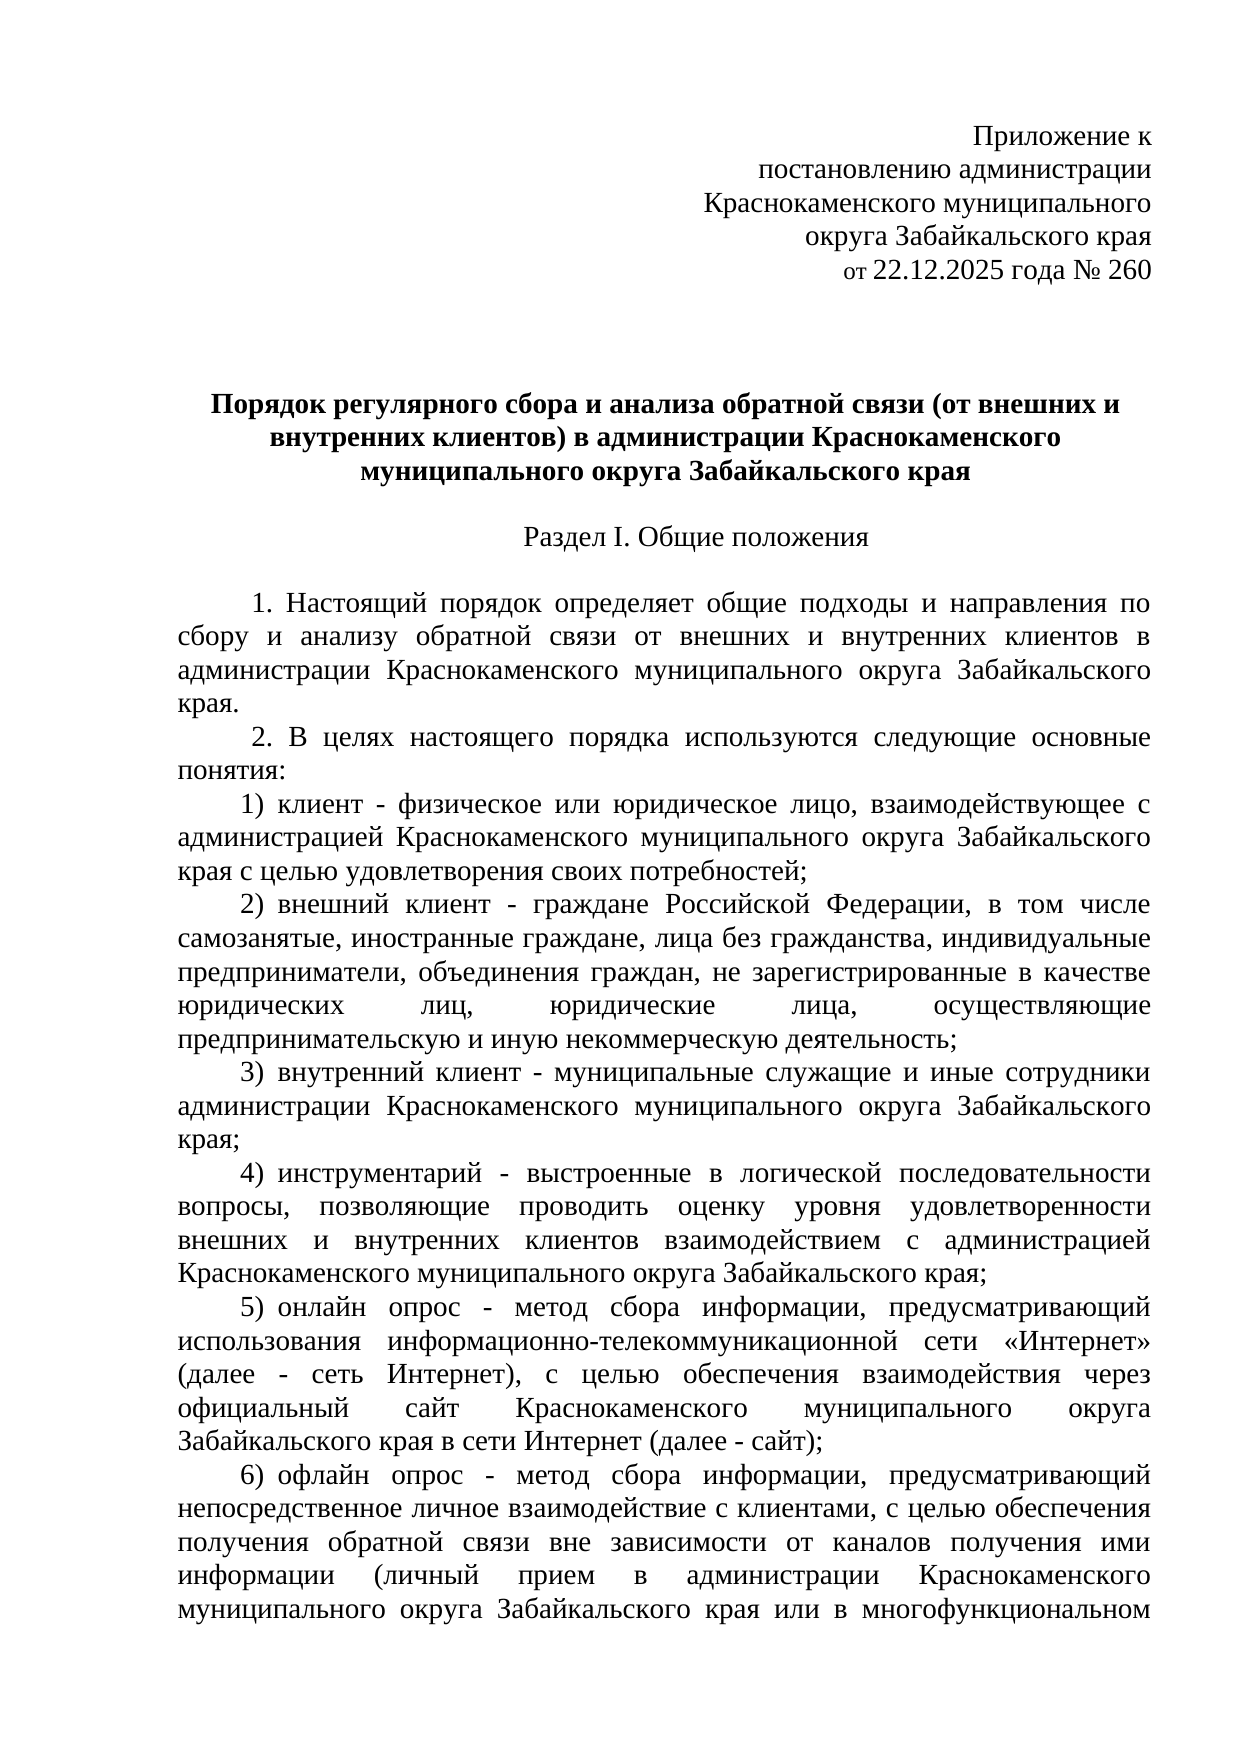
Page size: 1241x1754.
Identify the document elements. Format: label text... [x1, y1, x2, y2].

text Краснокаменского муниципального [177, 185, 1152, 219]
text округа Забайкальского края [177, 219, 1152, 252]
text от 22.12.2025 года № 260 [650, 252, 1152, 286]
list инструментарий - выстроенные в логической последовательности вопросы, позволяющие проводить оценку уровня удовлетворенности внешних и внутренних клиентов взаимодействием с администрацией Краснокаменского муниципального округа Забайкальского края; [177, 1156, 1152, 1290]
text постановлению администрации [177, 152, 1152, 185]
list клиент - физическое или юридическое лицо, взаимодействующее с администрацией Краснокаменского муниципального округа Забайкальского края с целью удовлетворения своих потребностей; [177, 787, 1152, 887]
text 2. В целях настоящего порядка используются следующие основные понятия: [177, 719, 1152, 787]
list онлайн опрос - метод сбора информации, предусматривающий использования информационно-телекоммуникационной сети «Интернет» (далее - сеть Интернет), с целью обеспечения взаимодействия через официальный сайт Краснокаменского муниципального округа Забайкальского края в сети Интернет (далее - сайт); [177, 1290, 1152, 1457]
list внутренний клиент - муниципальные служащие и иные сотрудники администрации Краснокаменского муниципального округа Забайкальского края; [177, 1055, 1152, 1156]
text Порядок регулярного сбора и анализа обратной связи (от внешних и внутренних клиентов) в администрации Краснокаменского муниципального округа Забайкальского края [179, 386, 1152, 487]
list внешний клиент - граждане Российской Федерации, в том числе самозанятые, иностранные граждане, лица без гражданства, индивидуальные предприниматели, объединения граждан, не зарегистрированные в качестве юридических лиц, юридические лица, осуществляющие предпринимательскую и иную некоммерческую деятельность; [177, 887, 1152, 1055]
text Приложение к [177, 118, 1152, 152]
text 1. Настоящий порядок определяет общие подходы и направления по сбору и анализу обратной связи от внешних и внутренних клиентов в администрации Краснокаменского муниципального округа Забайкальского края. [177, 585, 1152, 719]
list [177, 1457, 1152, 1625]
text Раздел I. Общие положения [523, 521, 1152, 553]
